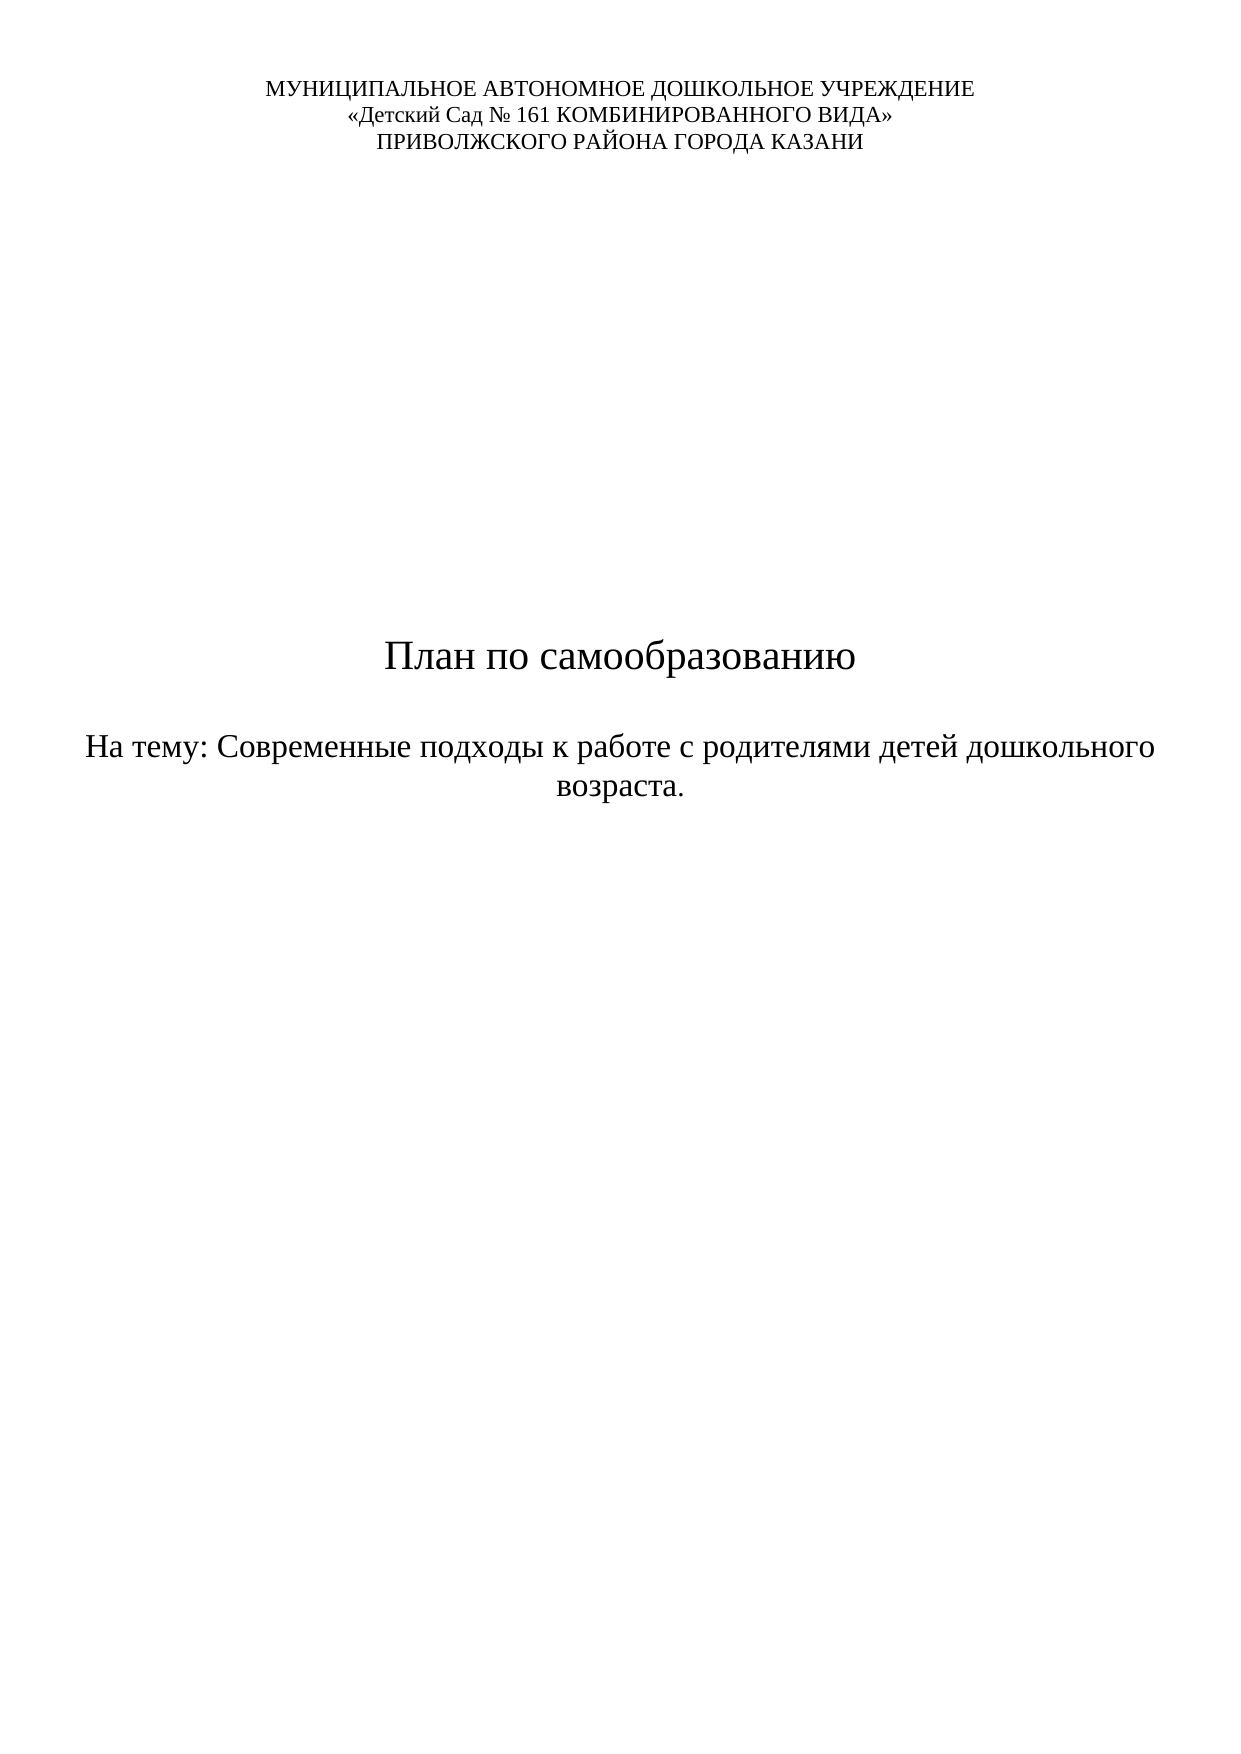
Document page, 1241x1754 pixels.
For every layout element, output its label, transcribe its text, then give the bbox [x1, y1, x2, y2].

text План по самообразованию [75, 631, 1165, 679]
text На тему: Современные подходы к работе с родителями детей дошкольного возраста. [75, 727, 1165, 803]
text «Детский Сад № 161 КОМБИНИРОВАННОГО ВИДА» [75, 101, 1165, 128]
text МУНИЦИПАЛЬНОЕ АВТОНОМНОЕ ДОШКОЛЬНОЕ УЧРЕЖДЕНИЕ [75, 75, 1165, 101]
text ПРИВОЛЖСКОГО РАЙОНА ГОРОДА КАЗАНИ [75, 128, 1165, 154]
